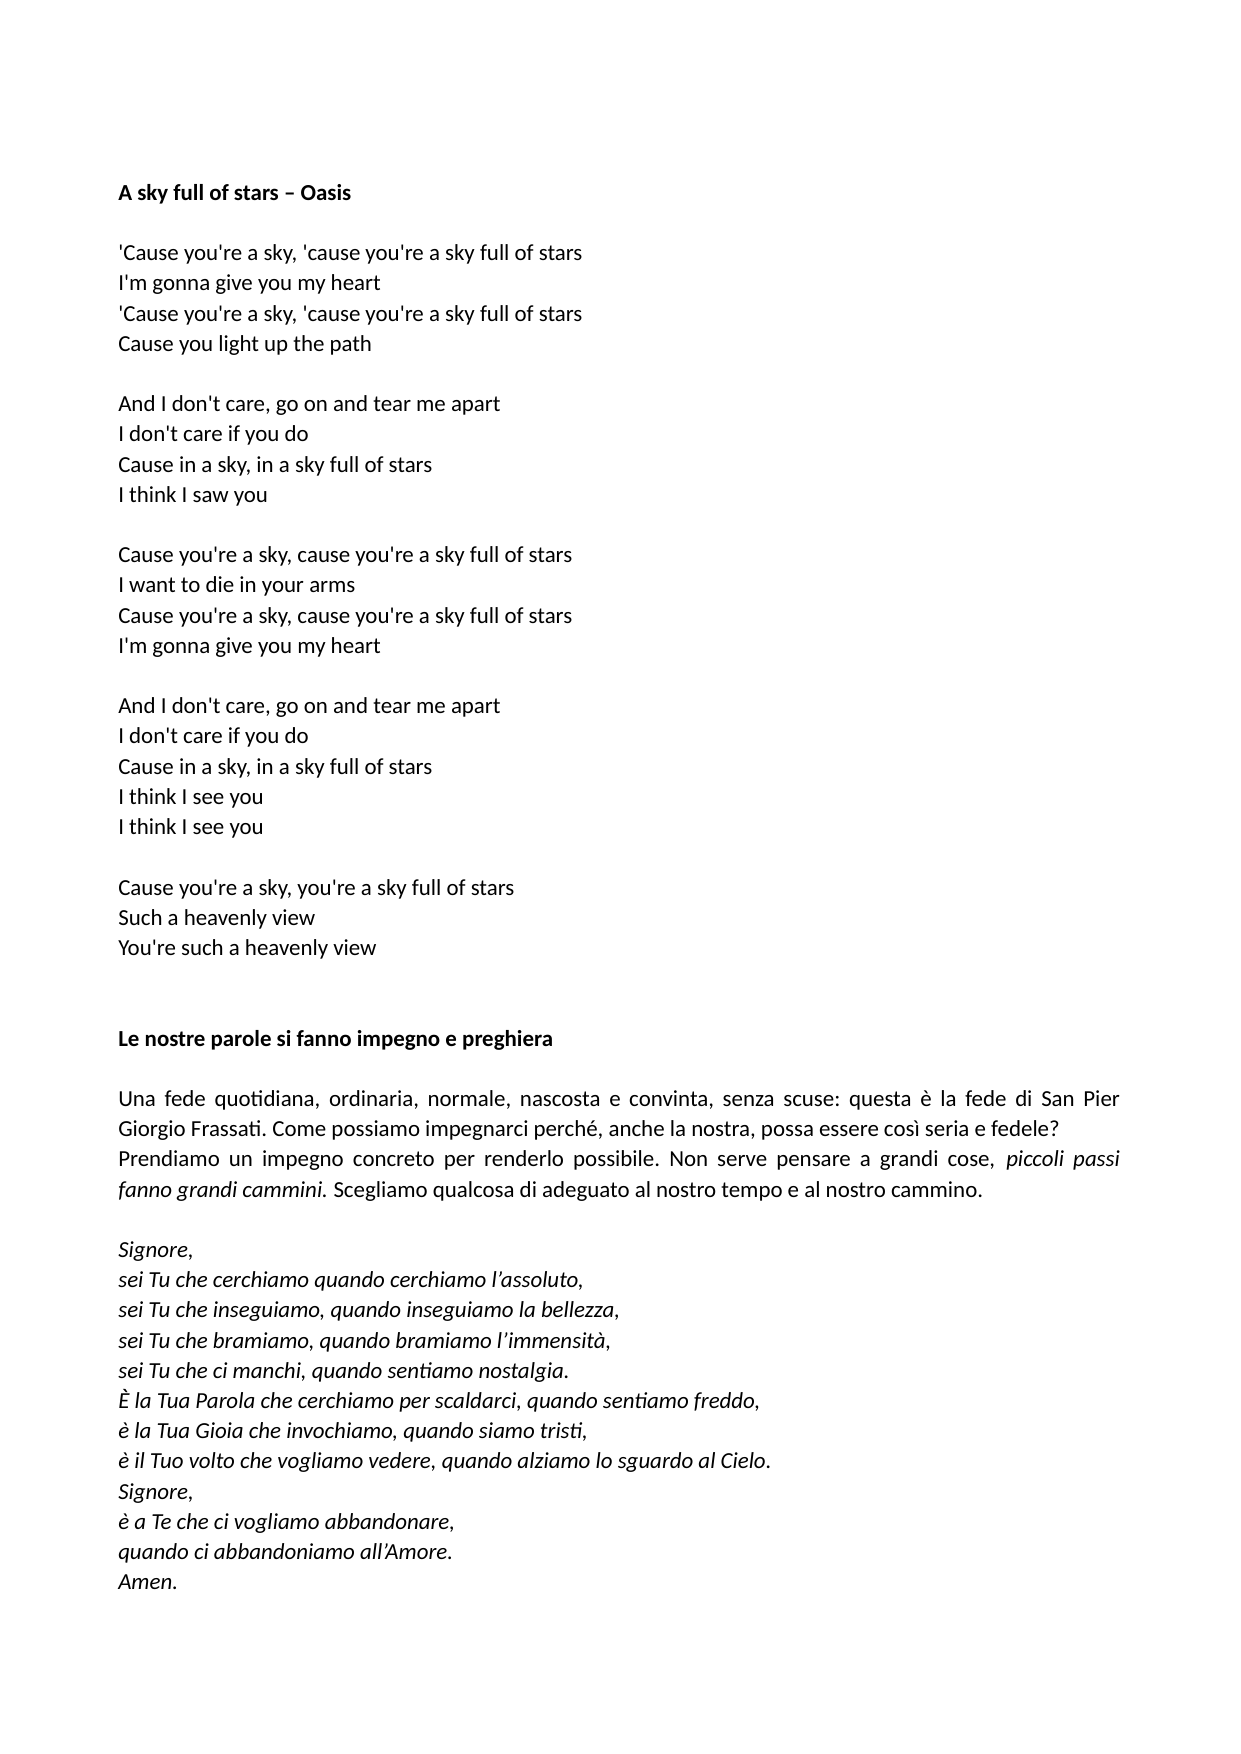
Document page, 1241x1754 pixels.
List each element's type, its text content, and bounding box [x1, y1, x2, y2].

text Prendiamo un impegno concreto per renderlo possibile. Non serve pensare a grandi cose, piccoli passi fanno grandi cammini. Scegliamo qualcosa di adeguato al nostro tempo e al nostro cammino. [118, 1144, 1122, 1203]
text sei Tu che inseguiamo, quando inseguiamo la bellezza, [118, 1296, 1122, 1323]
text quando ci abbandoniamo all’Amore. [118, 1537, 1122, 1565]
text 'Cause you're a sky, 'cause you're a sky full of stars I'm gonna give you my heart 'Cause you're a sky, 'cause you're a sky full of stars Cause you light up the path [118, 238, 1122, 357]
text Le nostre parole si fanno impegno e preghiera [118, 1024, 1122, 1052]
text Signore, [118, 1477, 1122, 1505]
text Signore, [118, 1235, 1122, 1263]
text È la Tua Parola che cerchiamo per scaldarci, quando sentiamo freddo, [118, 1386, 1122, 1414]
text Amen. [118, 1567, 1122, 1595]
text Cause you're a sky, cause you're a sky full of stars I want to die in your arms Cause you're a sky, cause you're a sky full of stars I'm gonna give you my heart [118, 540, 1122, 659]
text è il Tuo volto che vogliamo vedere, quando alziamo lo sguardo al Cielo. [118, 1447, 1122, 1474]
text Una fede quotidiana, ordinaria, normale, nascosta e convinta, senza scuse: questa è la fede di San Pier Giorgio Frassati. Come possiamo impegnarci perché, anche la nostra, possa essere così seria e fedele? [118, 1084, 1122, 1142]
text è la Tua Gioia che invochiamo, quando siamo tristi, [118, 1416, 1122, 1444]
text And I don't care, go on and tear me apart I don't care if you do Cause in a sky, in a sky full of stars I think I saw you [118, 389, 1122, 508]
text sei Tu che bramiamo, quando bramiamo l’immensità, [118, 1326, 1122, 1354]
text sei Tu che ci manchi, quando sentiamo nostalgia. [118, 1356, 1122, 1384]
text è a Te che ci vogliamo abbandonare, [118, 1507, 1122, 1535]
text And I don't care, go on and tear me apart I don't care if you do Cause in a sky, in a sky full of stars I think I see you I think I see you [118, 661, 1122, 840]
text Cause you're a sky, you're a sky full of stars Such a heavenly view You're such a heavenly view [118, 873, 1122, 961]
text A sky full of stars – Oasis [118, 178, 1122, 206]
text sei Tu che cerchiamo quando cerchiamo l’assoluto, [118, 1265, 1122, 1293]
